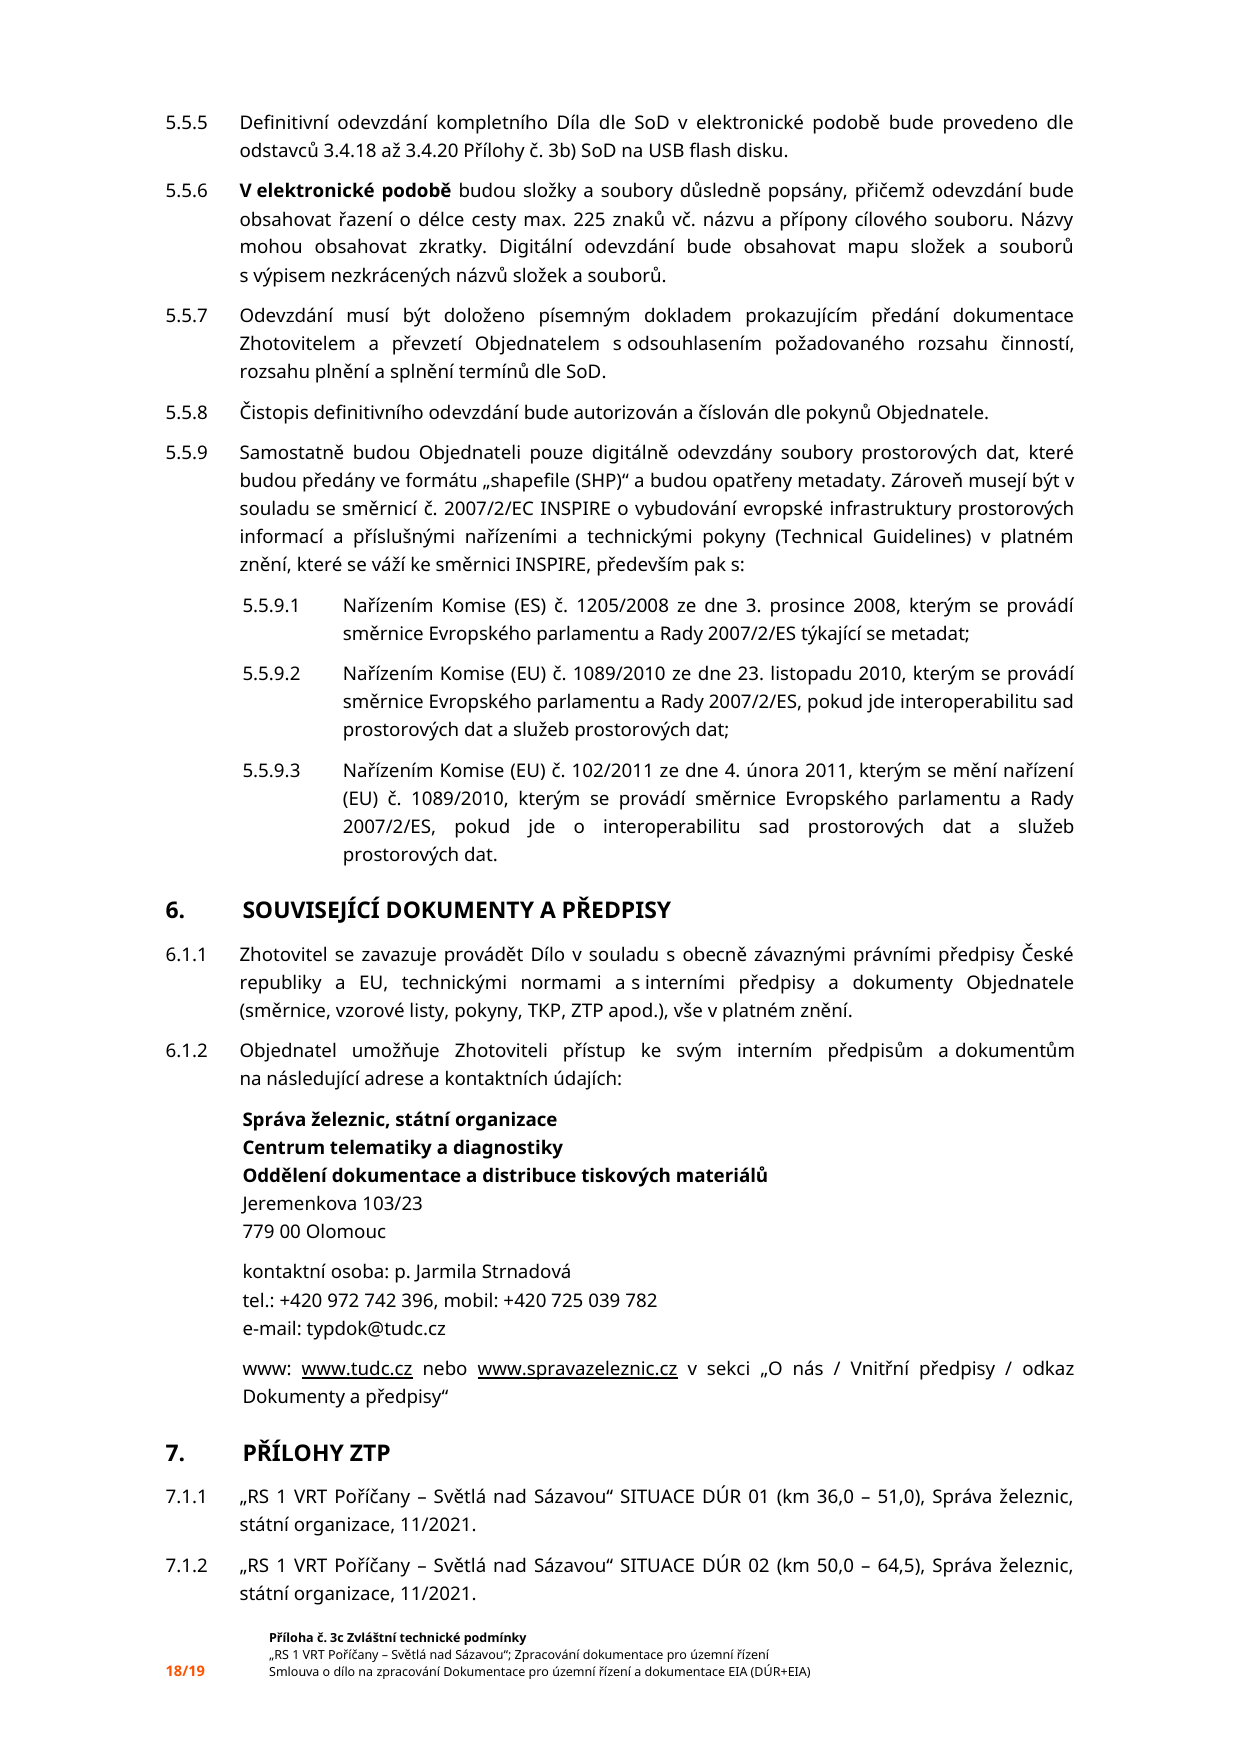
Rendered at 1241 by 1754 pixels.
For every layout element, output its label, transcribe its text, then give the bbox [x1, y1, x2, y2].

list Oddělení dokumentace a distribuce tiskových materiálů [242, 1162, 1075, 1188]
list kontaktní osoba: p. Jarmila Strnadová [242, 1259, 1075, 1284]
text Nařízením Komise (EU) č. 102/2011 ze dne 4. února 2011, kterým se mění nařízení (EU) č. 1089/2010, kterým se provádí směrnice Evropského parlamentu a Rady 2007/2/ES, pokud jde o interoperabilitu sad prostorových dat a služeb prostorových dat. [242, 757, 1075, 867]
text PŘÍLOHY ZTP [165, 1436, 1075, 1468]
list tel.: +420 972 742 396, mobil: +420 725 039 782 [242, 1287, 1075, 1312]
text Čistopis definitivního odevzdání bude autorizován a číslován dle pokynů Objednatele. [165, 399, 1075, 424]
text „RS 1 VRT Poříčany – Světlá nad Sázavou“ SITUACE DÚR 01 (km 36,0 – 51,0), Správa železnic, státní organizace, 11/2021. [165, 1483, 1075, 1537]
list Jeremenkova 103/23 [242, 1190, 1075, 1216]
text „RS 1 VRT Poříčany – Světlá nad Sázavou“ SITUACE DÚR 02 (km 50,0 – 64,5), Správa železnic, státní organizace, 11/2021. [165, 1552, 1075, 1605]
list e-mail: typdok@tudc.cz [242, 1315, 1075, 1340]
text SOUVISEJÍCÍ DOKUMENTY A PŘEDPISY [165, 894, 1075, 926]
text Nařízením Komise (ES) č. 1205/2008 ze dne 3. prosince 2008, kterým se provádí směrnice Evropského parlamentu a Rady 2007/2/ES týkající se metadat; [242, 592, 1075, 646]
text Odevzdání musí být doloženo písemným dokladem prokazujícím předání dokumentace Zhotovitelem a převzetí Objednatelem s odsouhlasením požadovaného rozsahu činností, rozsahu plnění a splnění termínů dle SoD. [165, 302, 1075, 384]
text V elektronické podobě budou složky a soubory důsledně popsány, přičemž odevzdání bude obsahovat řazení o délce cesty max. 225 znaků vč. názvu a přípony cílového souboru. Názvy mohou obsahovat zkratky. Digitální odevzdání bude obsahovat mapu složek a souborů s výpisem nezkrácených názvů složek a souborů. [165, 178, 1075, 287]
text Nařízením Komise (EU) č. 1089/2010 ze dne 23. listopadu 2010, kterým se provádí směrnice Evropského parlamentu a Rady 2007/2/ES, pokud jde interoperabilitu sad prostorových dat a služeb prostorových dat; [242, 661, 1075, 742]
text Definitivní odevzdání kompletního Díla dle SoD v elektronické podobě bude provedeno dle odstavců 3.4.18 až 3.4.20 Přílohy č. 3b) SoD na USB flash disku. [165, 109, 1075, 163]
list 779 00 Olomouc [242, 1218, 1075, 1244]
list Správa železnic, státní organizace [242, 1106, 1075, 1132]
text Objednatel umožňuje Zhotoviteli přístup ke svým interním předpisům a dokumentům na následující adrese a kontaktních údajích: [165, 1038, 1075, 1091]
list www: www.tudc.cz nebo www.spravazeleznic.cz v sekci „O nás / Vnitřní předpisy / odkaz Dokumenty a předpisy“ [242, 1355, 1075, 1409]
list Centrum telematiky a diagnostiky [242, 1134, 1075, 1160]
text Zhotovitel se zavazuje provádět Dílo v souladu s obecně závaznými právními předpisy České republiky a EU, technickými normami a s interními předpisy a dokumenty Objednatele (směrnice, vzorové listy, pokyny, TKP, ZTP apod.), vše v platném znění. [165, 941, 1075, 1023]
text Samostatně budou Objednateli pouze digitálně odevzdány soubory prostorových dat, které budou předány ve formátu „shapefile (SHP)“ a budou opatřeny metadaty. Zároveň musejí být v souladu se směrnicí č. 2007/2/EC INSPIRE o vybudování evropské infrastruktury prostorových informací a příslušnými nařízeními a technickými pokyny (Technical Guidelines) v platném znění, které se váží ke směrnici INSPIRE, především pak s: [165, 439, 1075, 577]
